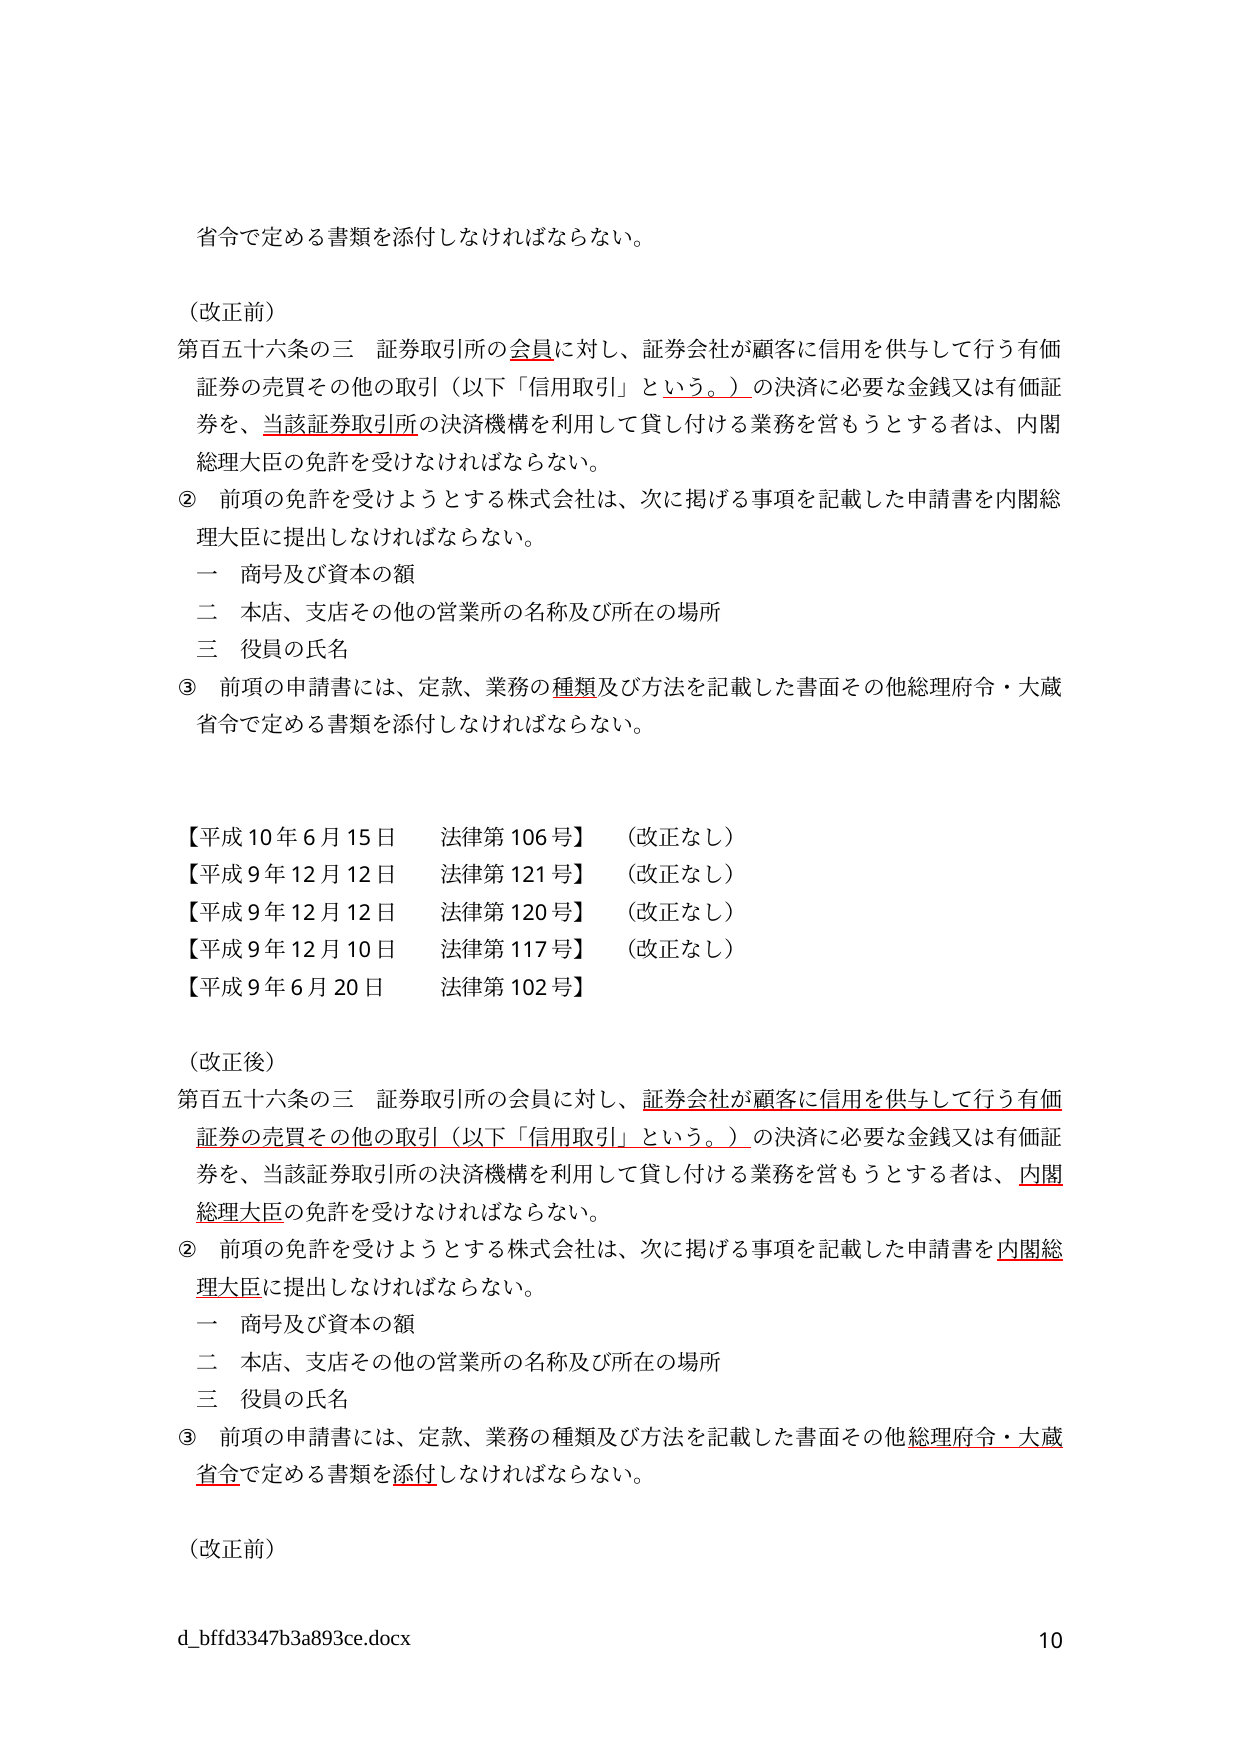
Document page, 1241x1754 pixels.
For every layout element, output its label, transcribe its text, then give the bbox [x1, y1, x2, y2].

text 二 本店、支店その他の営業所の名称及び所在の場所 [196, 592, 1063, 629]
text ③ 前項の申請書には、定款、業務の種類及び方法を記載した書面その他総理府令・大蔵省令で定める書類を添付しなければならない。 [177, 667, 1063, 742]
text 【平成9年6月20日 法律第102号】 [177, 967, 1063, 1004]
text （改正後） [177, 1042, 1063, 1079]
text 第百五十六条の三 証券取引所の会員に対し、証券会社が顧客に信用を供与して行う有価証券の売買その他の取引（以下「信用取引」という。）の決済に必要な金銭又は有価証券を、当該証券取引所の決済機構を利用して貸し付ける業務を営もうとする者は、内閣総理大臣の免許を受けなければならない。 [177, 1079, 1063, 1229]
text 一 商号及び資本の額 [196, 554, 1063, 592]
text 二 本店、支店その他の営業所の名称及び所在の場所 [196, 1342, 1063, 1379]
text （改正前） [177, 1529, 1063, 1567]
text 一 商号及び資本の額 [196, 1304, 1063, 1342]
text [177, 217, 1063, 254]
text ② 前項の免許を受けようとする株式会社は、次に掲げる事項を記載した申請書を内閣総理大臣に提出しなければならない。 [177, 479, 1063, 554]
text ② 前項の免許を受けようとする株式会社は、次に掲げる事項を記載した申請書を内閣総理大臣に提出しなければならない。 [177, 1229, 1063, 1304]
text 【平成9年12月10日 法律第117号】 （改正なし） [177, 929, 1063, 967]
text 三 役員の氏名 [196, 629, 1063, 667]
text ③ 前項の申請書には、定款、業務の種類及び方法を記載した書面その他総理府令・大蔵省令で定める書類を添付しなければならない。 [177, 1417, 1063, 1492]
text 三 役員の氏名 [196, 1379, 1063, 1417]
text 【平成10年6月15日 法律第106号】 （改正なし） [177, 817, 1063, 854]
text 【平成9年12月12日 法律第121号】 （改正なし） [177, 854, 1063, 892]
text 【平成9年12月12日 法律第120号】 （改正なし） [177, 892, 1063, 929]
text 第百五十六条の三 証券取引所の会員に対し、証券会社が顧客に信用を供与して行う有価証券の売買その他の取引（以下「信用取引」という。）の決済に必要な金銭又は有価証券を、当該証券取引所の決済機構を利用して貸し付ける業務を営もうとする者は、内閣総理大臣の免許を受けなければならない。 [177, 329, 1063, 479]
text （改正前） [177, 292, 1063, 329]
